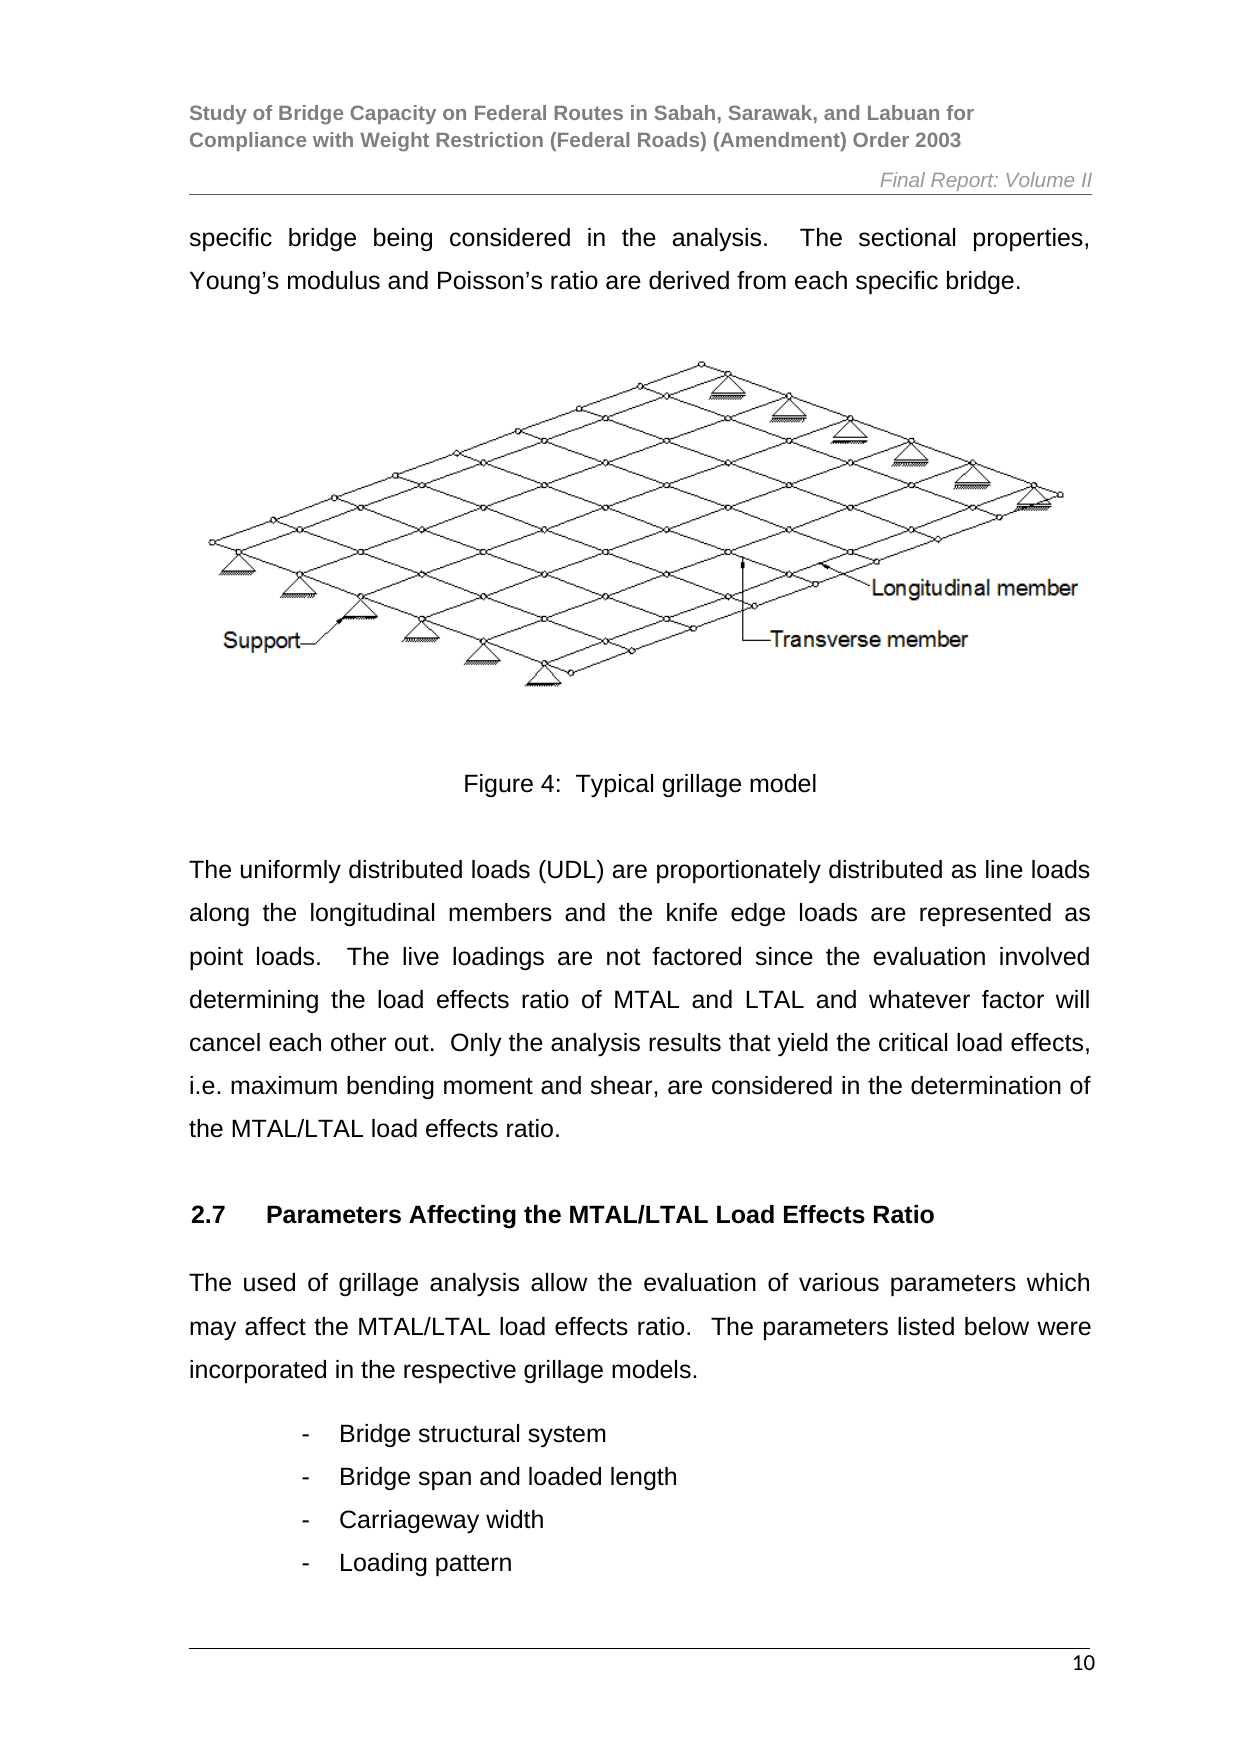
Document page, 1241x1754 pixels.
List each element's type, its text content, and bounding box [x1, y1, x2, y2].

list Bridge span and loaded length [301, 1462, 1092, 1491]
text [189, 223, 1092, 295]
list Bridge structural system [301, 1419, 1092, 1447]
text The uniformly distributed loads (UDL) are proportionately distributed as line loads along the longitudinal members and the knife edge loads are represented as point loads. The live loadings are not factored since the evaluation involved determining the load effects ratio of MTAL and LTAL and whatever factor will cancel each other out. Only the analysis results that yield the critical load effects, i.e. maximum bending moment and shear, are considered in the determination of the MTAL/LTAL load effects ratio. [189, 855, 1092, 1143]
picture [188, 309, 1093, 712]
text Figure 4: Typical grillage model [188, 769, 1092, 798]
text The used of grillage analysis allow the evaluation of various parameters which may affect the MTAL/LTAL load effects ratio. The parameters listed below were incorporated in the respective grillage models. [189, 1268, 1092, 1383]
list Loading pattern [301, 1548, 1092, 1577]
list Carriageway width [301, 1505, 1092, 1534]
list Parameters Affecting the MTAL/LTAL Load Effects Ratio [191, 1200, 1092, 1229]
